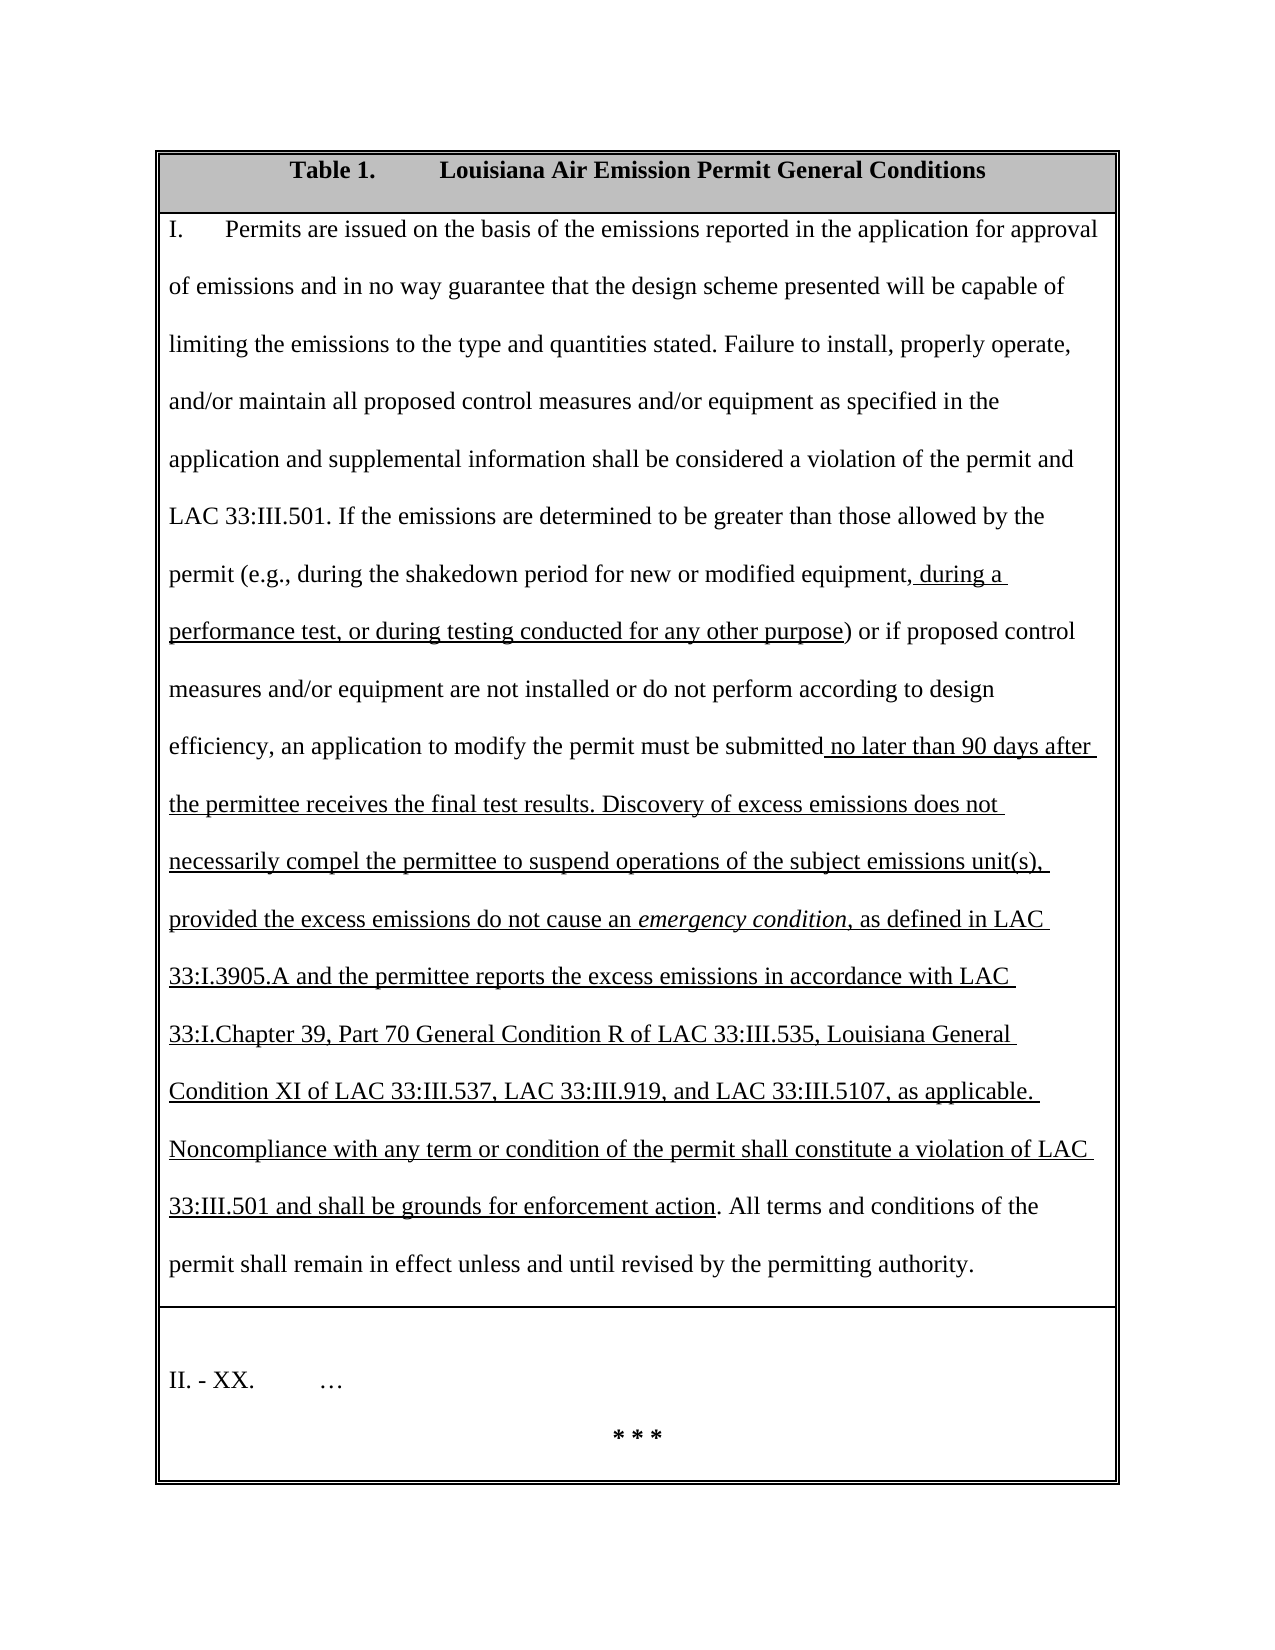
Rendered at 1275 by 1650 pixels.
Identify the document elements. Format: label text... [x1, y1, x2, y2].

table_cell II. - XX. … * * * [160, 1308, 1115, 1480]
table_cell I. Permits are issued on the basis of the emissions reported in the application for approval of emissions and in no way guarantee that the design scheme presented will be capable of limiting the emissions to the type and quantities stated. Failure to install, properly operate, and/or maintain all proposed control measures and/or equipment as specified in the application and supplemental information shall be considered a violation of the permit and LAC 33:III.501. If the emissions are determined to be greater than those allowed by the permit (e.g., during the shakedown period for new or modified equipment, during a performance test, or during testing conducted for any other purpose) or if proposed control measures and/or equipment are not installed or do not perform according to design efficiency, an application to modify the permit must be submitted no later than 90 days after the permittee receives the final test results. Discovery of excess emissions does not necessarily compel the permittee to suspend operations of the subject emissions unit(s), provided the excess emissions do not cause an emergency condition, as defined in LAC 33:I.3905.A and the permittee reports the excess emissions in accordance with LAC 33:I.Chapter 39, Part 70 General Condition R of LAC 33:III.535, Louisiana General Condition XI of LAC 33:III.537, LAC 33:III.919, and LAC 33:III.5107, as applicable. Noncompliance with any term or condition of the permit shall constitute a violation of LAC 33:III.501 and shall be grounds for enforcement action. All terms and conditions of the permit shall remain in effect unless and until revised by the permitting authority. [160, 214, 1115, 1306]
table_header Table 1. Louisiana Air Emission Permit General Conditions [160, 155, 1115, 212]
